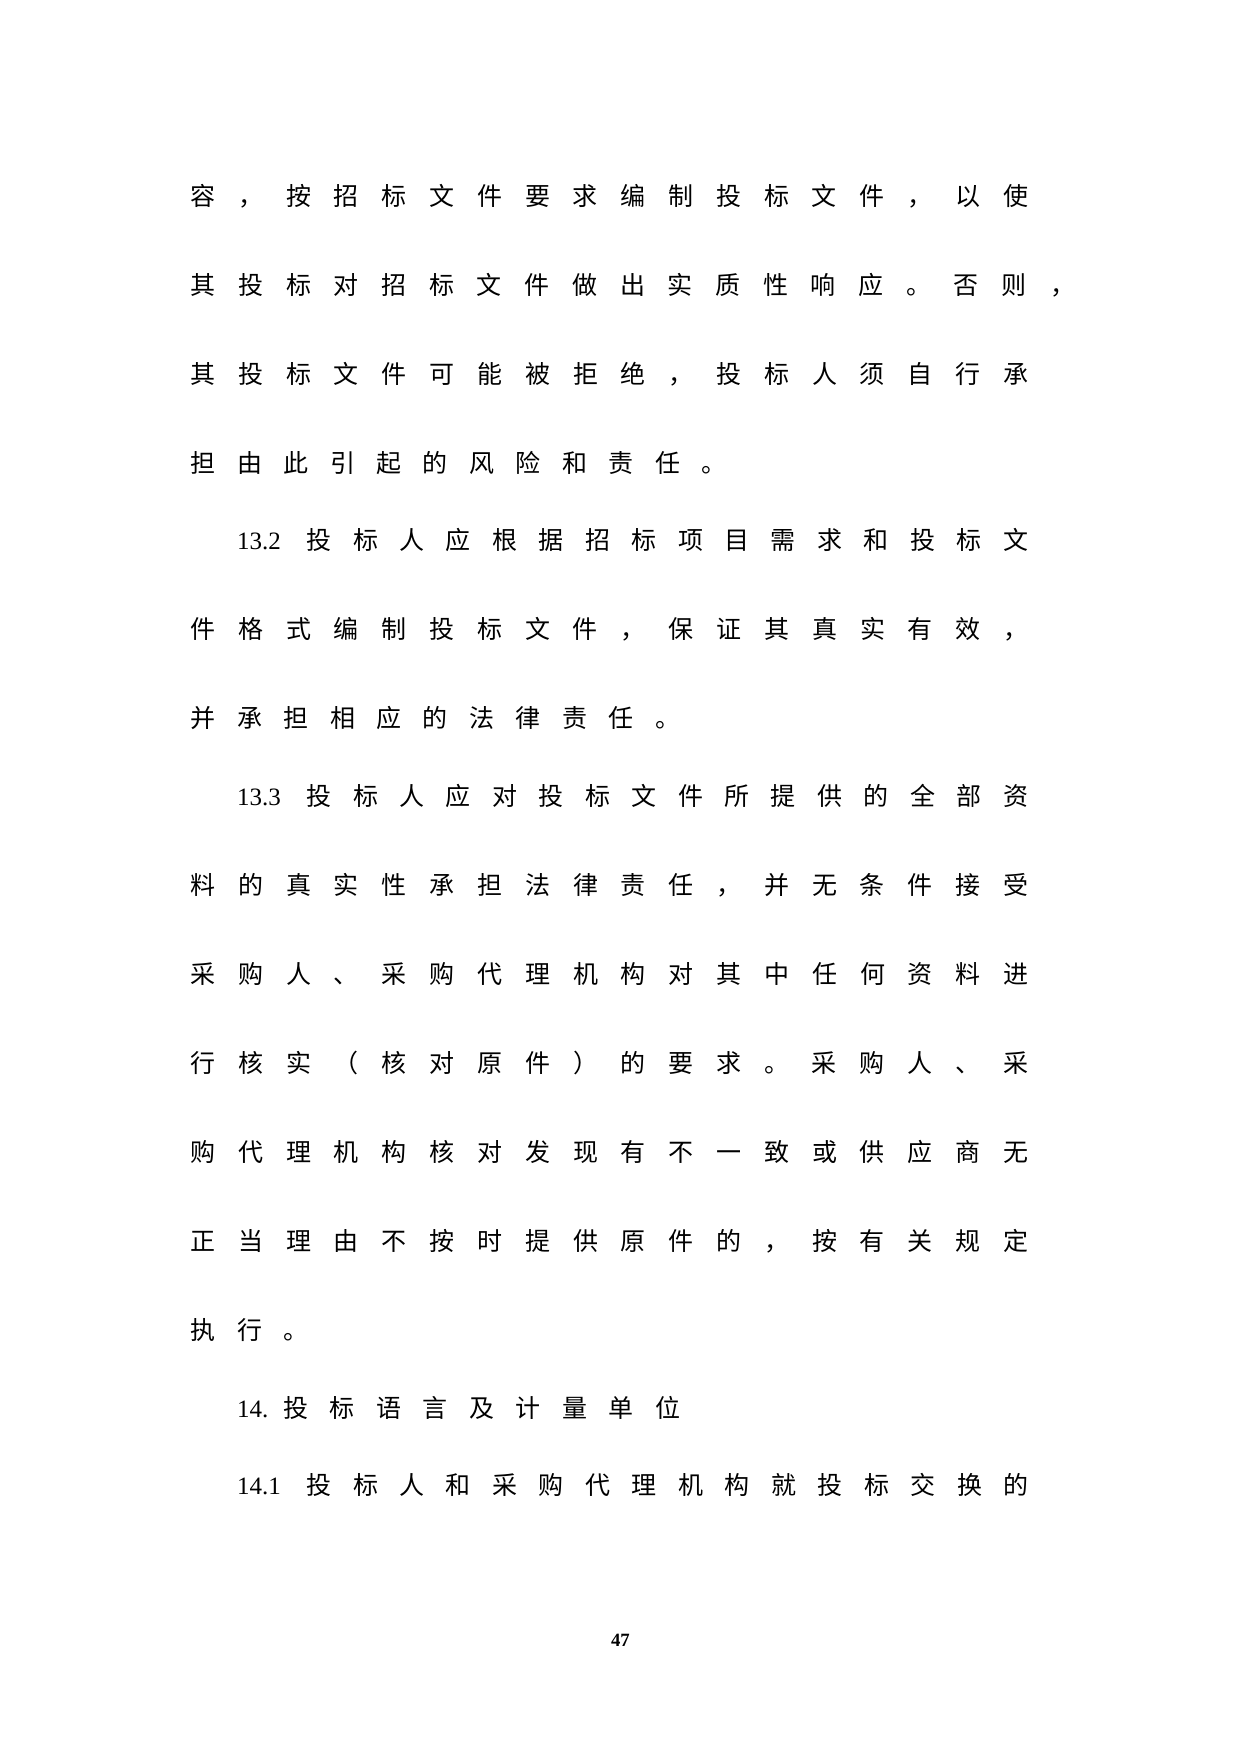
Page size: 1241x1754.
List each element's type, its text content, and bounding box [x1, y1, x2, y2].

text 14. 投标语言及计量单位 [190, 1377, 1050, 1436]
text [190, 164, 1050, 491]
text 13.2 投标人应根据招标项目需求和投标文件格式编制投标文件，保证其真实有效，并承担相应的法律责任。 [190, 509, 1050, 747]
text 13.3 投标人应对投标文件所提供的全部资料的真实性承担法律责任，并无条件接受采购人、采购代理机构对其中任何资料进行核实（核对原件）的要求。采购人、采购代理机构核对发现有不一致或供应商无正当理由不按时提供原件的，按有关规定执行。 [190, 765, 1050, 1358]
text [190, 1454, 1050, 1513]
